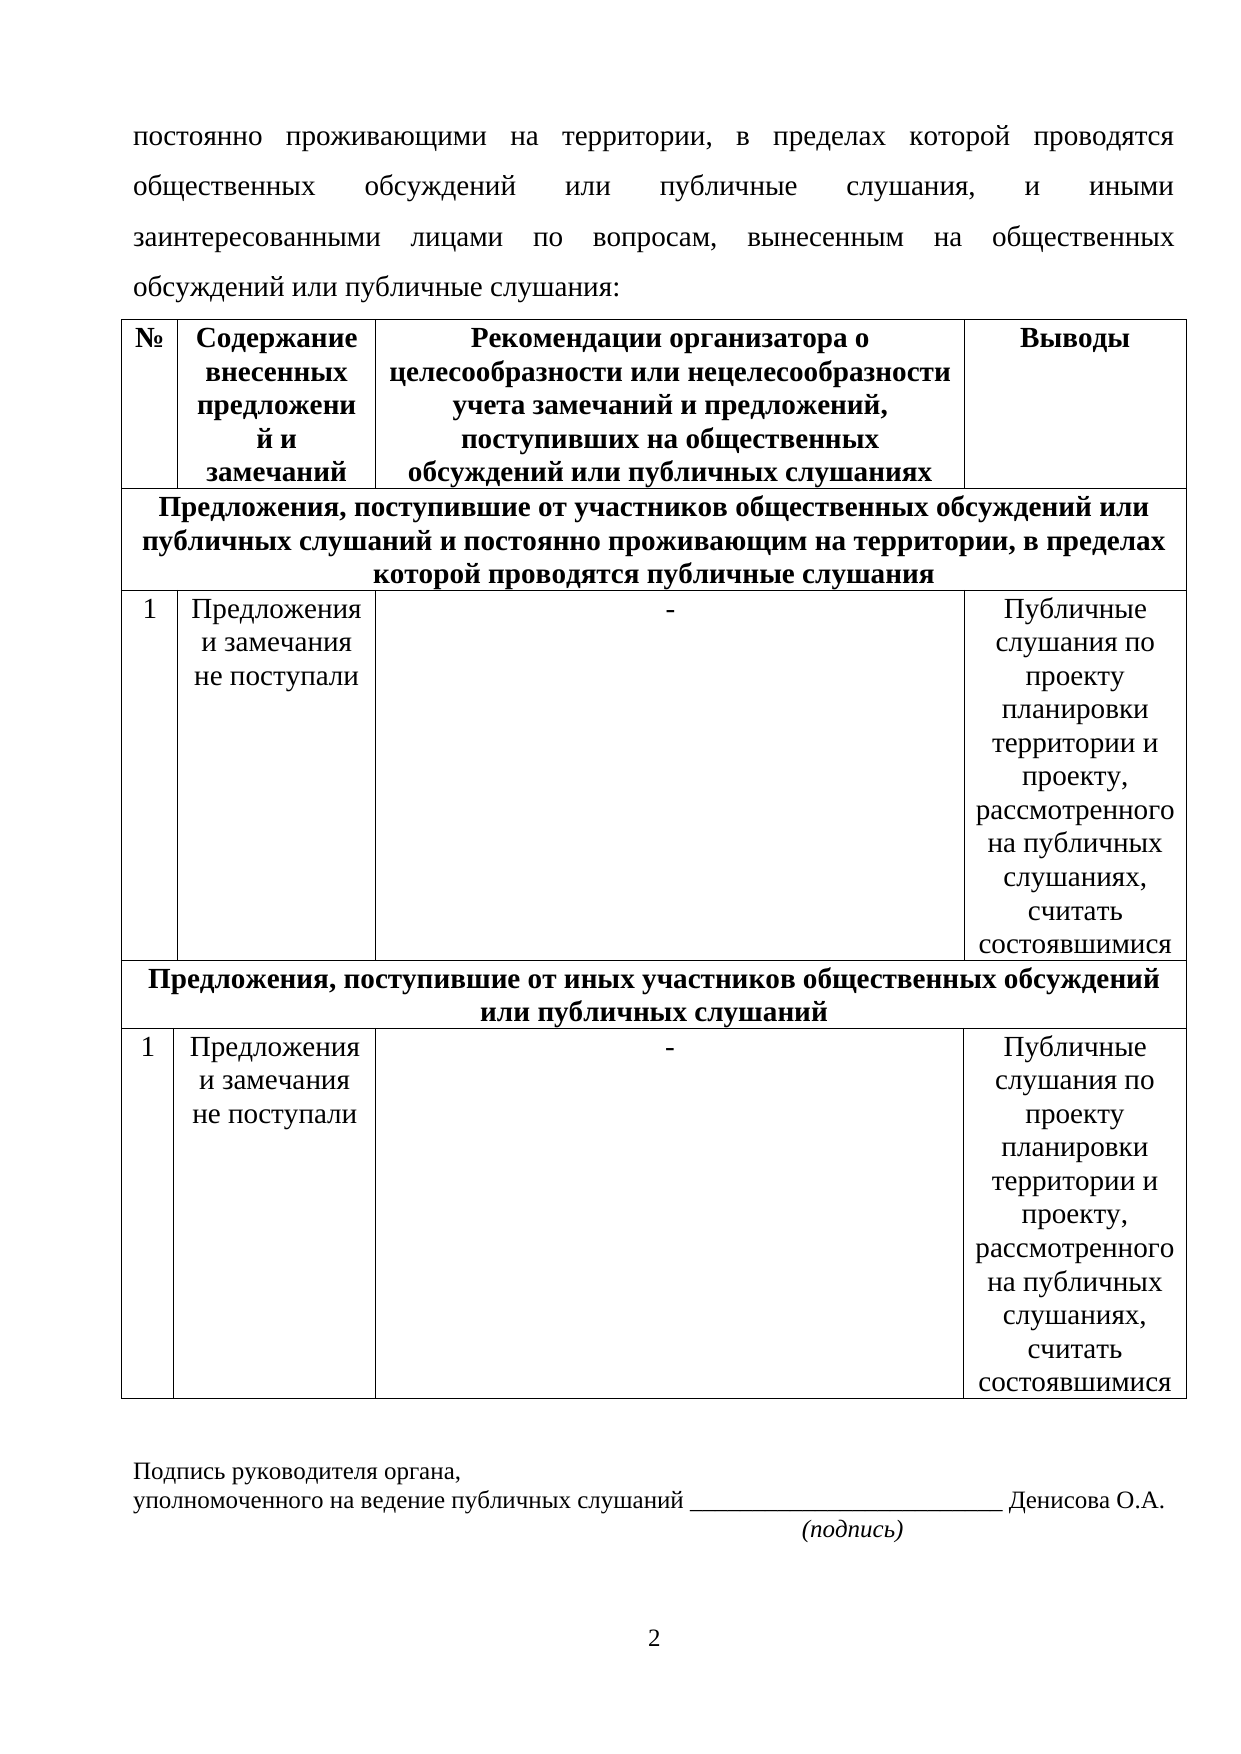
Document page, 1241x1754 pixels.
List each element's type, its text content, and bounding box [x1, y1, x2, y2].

table_header Рекомендации организатора о целесообразности или нецелесообразности учета замечаний и предложений, поступивших на общественных обсуждений или публичных слушаниях [376, 320, 964, 488]
table_cell Публичные слушания по проекту планировки территории и проекту, рассмотренного на публичных слушаниях, считать состоявшимися [965, 591, 1186, 960]
table_cell 1 [122, 591, 177, 960]
table_cell Предложения, поступившие от иных участников общественных обсуждений или публичных слушаний [122, 961, 1186, 1028]
table_cell Публичные слушания по проекту планировки территории и проекту, рассмотренного на публичных слушаниях, считать состоявшимися [964, 1029, 1186, 1398]
table_cell 1 [122, 1029, 173, 1398]
table_header № [122, 320, 177, 488]
table_cell Предложения, поступившие от участников общественных обсуждений или публичных слушаний и постоянно проживающим на территории, в пределах которой проводятся публичные слушания [122, 489, 1186, 590]
text уполномоченного на ведение публичных слушаний _________________________ Денисова О.А. [133, 1485, 1167, 1514]
table_header Содержание внесенных предложений и замечаний [178, 320, 375, 488]
table_cell Предложения и замечания не поступали [174, 1029, 375, 1398]
table_header Выводы [965, 320, 1186, 488]
table_cell Предложения и замечания не поступали [178, 591, 375, 960]
text Подпись руководителя органа, [133, 1456, 1138, 1485]
table_cell - [376, 1029, 963, 1398]
text (подпись) [133, 1514, 1138, 1543]
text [133, 118, 1175, 303]
table_cell - [376, 591, 964, 960]
